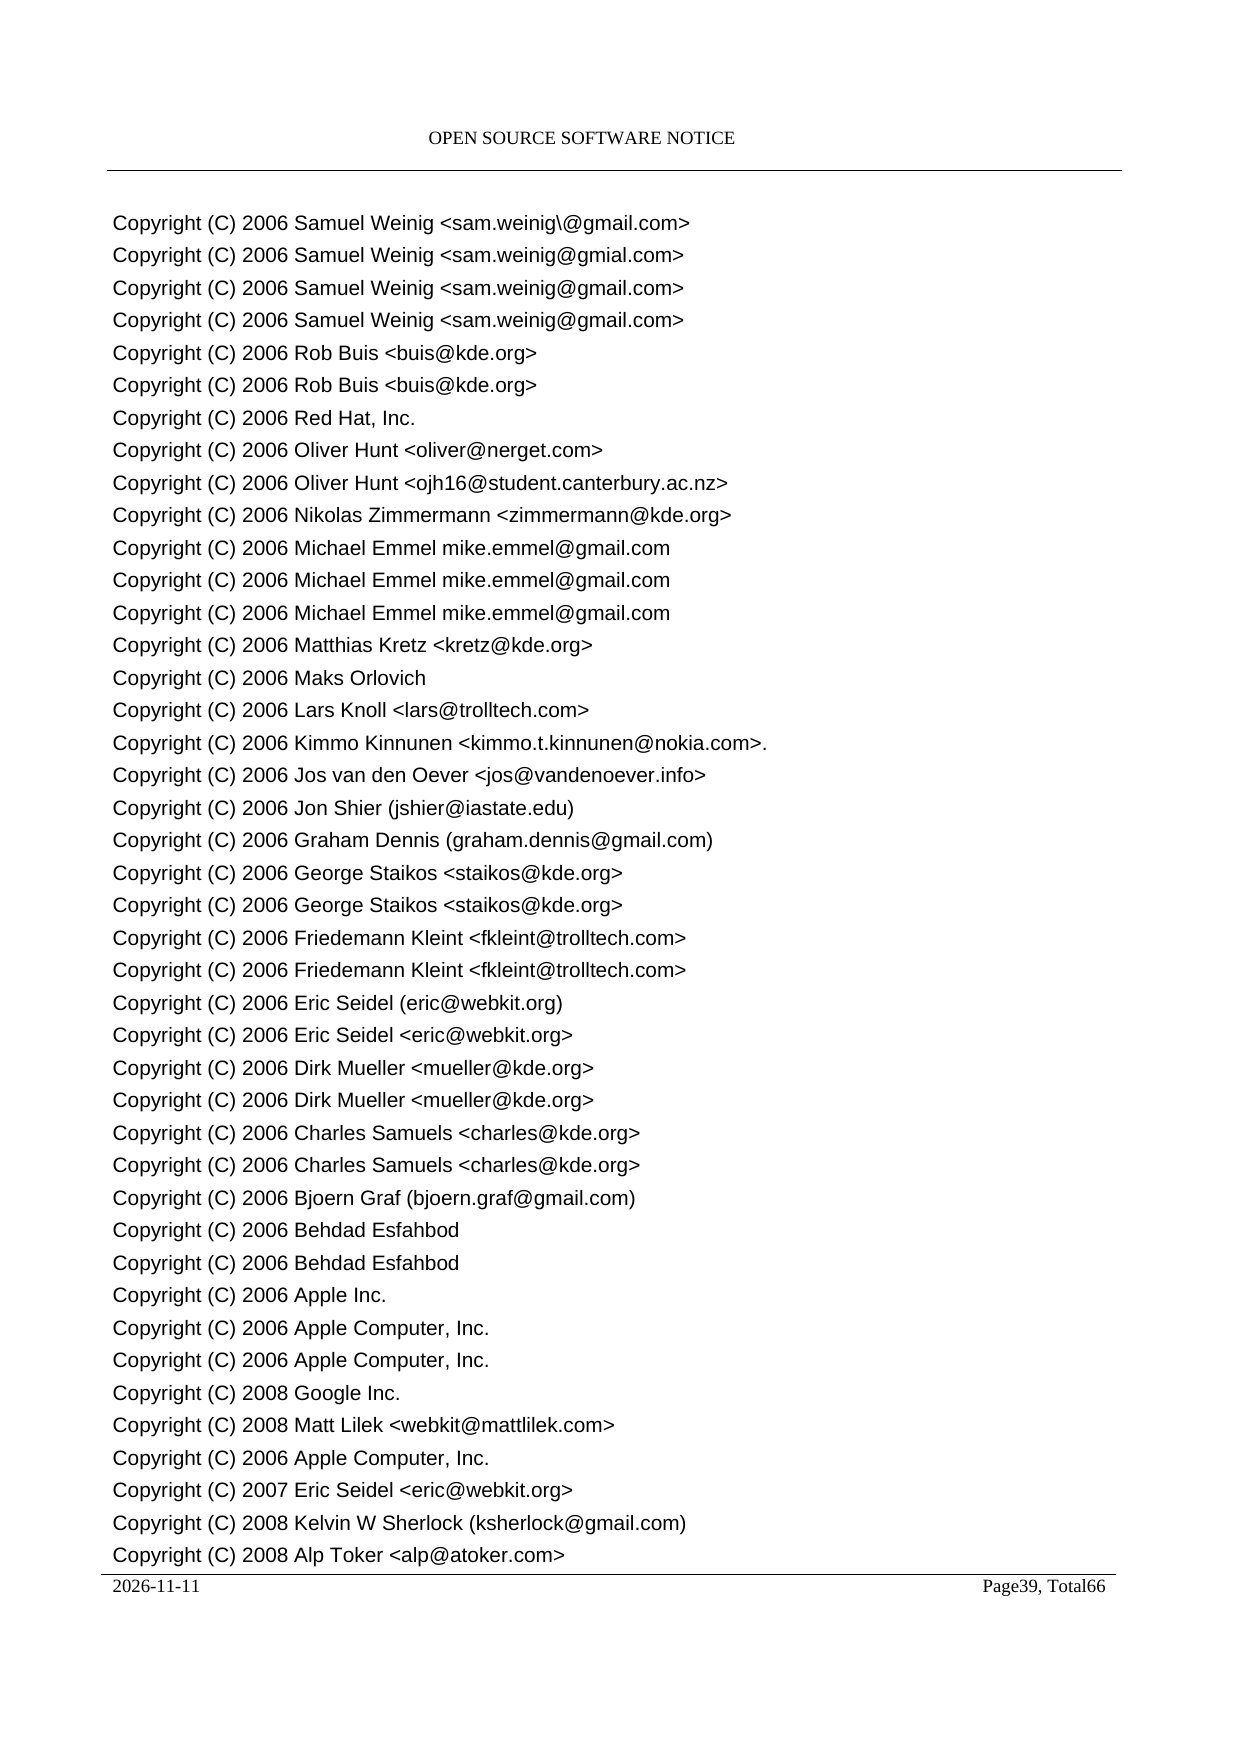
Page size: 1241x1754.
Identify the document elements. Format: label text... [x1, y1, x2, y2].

text Copyright (C) 2006 Samuel Weinig <sam.weinig@gmial.com> [112, 239, 1128, 271]
text Copyright (C) 2006 Jos van den Oever <jos@vandenoever.info> [112, 759, 1128, 791]
text Copyright (C) 2006 Apple Computer, Inc. [112, 1441, 1128, 1474]
text Copyright (C) 2006 Samuel Weinig <sam.weinig\@gmail.com> [112, 206, 1128, 239]
text Copyright (C) 2006 Lars Knoll <lars@trolltech.com> [112, 694, 1128, 726]
text Copyright (C) 2006 Dirk Mueller <mueller@kde.org> [112, 1084, 1128, 1116]
text Copyright (C) 2006 Michael Emmel mike.emmel@gmail.com [112, 596, 1128, 629]
text Copyright (C) 2006 Oliver Hunt <oliver@nerget.com> [112, 434, 1128, 466]
text Copyright (C) 2008 Kelvin W Sherlock (ksherlock@gmail.com) [112, 1506, 1128, 1539]
text Copyright (C) 2006 Matthias Kretz <kretz@kde.org> [112, 629, 1128, 661]
text Copyright (C) 2006 Bjoern Graf (bjoern.graf@gmail.com) [112, 1181, 1128, 1214]
text Copyright (C) 2006 Michael Emmel mike.emmel@gmail.com [112, 531, 1128, 564]
text Copyright (C) 2006 Maks Orlovich [112, 661, 1128, 694]
text Copyright (C) 2008 Google Inc. [112, 1376, 1128, 1409]
text Copyright (C) 2006 Oliver Hunt <ojh16@student.canterbury.ac.nz> [112, 466, 1128, 499]
text Copyright (C) 2008 Alp Toker <alp@atoker.com> [112, 1539, 1128, 1571]
text Copyright (C) 2006 Apple Inc. [112, 1279, 1128, 1311]
text Copyright (C) 2006 Jon Shier (jshier@iastate.edu) [112, 791, 1128, 824]
text Copyright (C) 2006 Friedemann Kleint <fkleint@trolltech.com> [112, 921, 1128, 954]
text Copyright (C) 2006 Eric Seidel <eric@webkit.org> [112, 1019, 1128, 1051]
text Copyright (C) 2006 Behdad Esfahbod [112, 1246, 1128, 1279]
text Copyright (C) 2006 Nikolas Zimmermann <zimmermann@kde.org> [112, 499, 1128, 531]
text Copyright (C) 2007 Eric Seidel <eric@webkit.org> [112, 1474, 1128, 1506]
text Copyright (C) 2006 Rob Buis <buis@kde.org> [112, 336, 1128, 369]
text Copyright (C) 2006 Charles Samuels <charles@kde.org> [112, 1116, 1128, 1149]
text Copyright (C) 2006 Friedemann Kleint <fkleint@trolltech.com> [112, 954, 1128, 986]
text Copyright (C) 2006 Apple Computer, Inc. [112, 1311, 1128, 1344]
text Copyright (C) 2006 Michael Emmel mike.emmel@gmail.com [112, 564, 1128, 596]
text Copyright (C) 2006 Graham Dennis (graham.dennis@gmail.com) [112, 824, 1128, 856]
text Copyright (C) 2006 Eric Seidel (eric@webkit.org) [112, 986, 1128, 1019]
text Copyright (C) 2006 Samuel Weinig <sam.weinig@gmail.com> [112, 304, 1128, 336]
text Copyright (C) 2006 George Staikos <staikos@kde.org> [112, 856, 1128, 889]
text Copyright (C) 2008 Matt Lilek <webkit@mattlilek.com> [112, 1409, 1128, 1441]
text Copyright (C) 2006 Dirk Mueller <mueller@kde.org> [112, 1051, 1128, 1084]
text Copyright (C) 2006 Rob Buis <buis@kde.org> [112, 369, 1128, 401]
text Copyright (C) 2006 Behdad Esfahbod [112, 1214, 1128, 1246]
text Copyright (C) 2006 Samuel Weinig <sam.weinig@gmail.com> [112, 271, 1128, 304]
text Copyright (C) 2006 Charles Samuels <charles@kde.org> [112, 1149, 1128, 1181]
text Copyright (C) 2006 Red Hat, Inc. [112, 401, 1128, 434]
text Copyright (C) 2006 George Staikos <staikos@kde.org> [112, 889, 1128, 921]
text Copyright (C) 2006 Apple Computer, Inc. [112, 1344, 1128, 1376]
text Copyright (C) 2006 Kimmo Kinnunen <kimmo.t.kinnunen@nokia.com>. [112, 726, 1128, 759]
